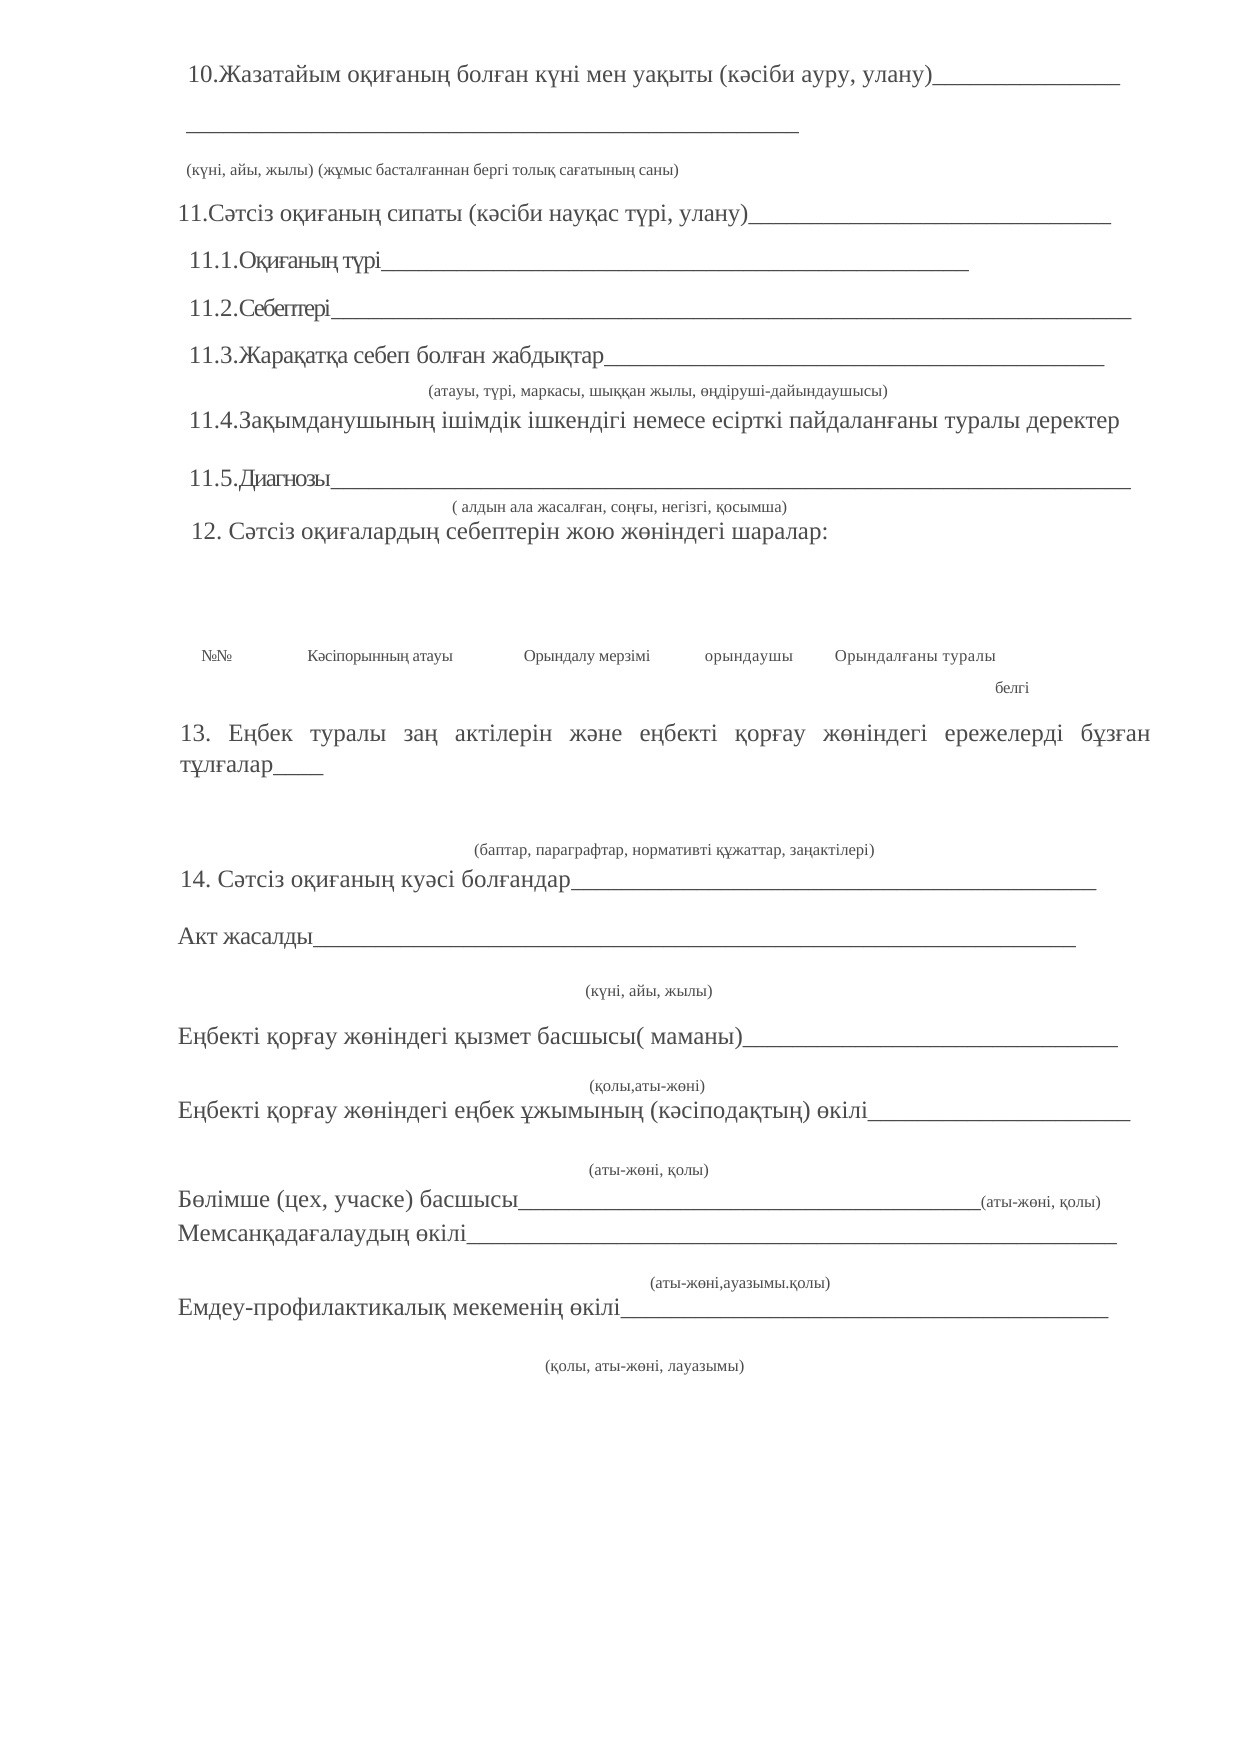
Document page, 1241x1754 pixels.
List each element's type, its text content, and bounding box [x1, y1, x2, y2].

text (аты-жөні,ауазымы.қолы) Емдеу-профилактикалық мекеменің өкілі_______________________________________ [178, 1266, 1152, 1320]
text 11.Сәтсіз оқиғаның сипаты (кәсіби науқас түрі, улану)_____________________________ [177, 198, 1152, 227]
text 13. Еңбек туралы заң актілерін және еңбекті қорғау жөніндегі ережелерді бұзған тұлғалар____ [180, 716, 1152, 778]
text (қолы, аты-жөні, лауазымы) [545, 1343, 1152, 1375]
text (аты-жөні, қолы) [589, 1148, 1152, 1179]
text (атауы, түрі, маркасы, шыққан жылы, өңдіруші-дайындаушысы) [177, 369, 1139, 400]
text 11.1.Оқиғаның түрі_______________________________________________ [189, 245, 1152, 274]
text ( алдын ала жасалған, соңғы, негізгі, қосымша) [191, 491, 876, 516]
text 10.Жазатайым оқиғаның болған күні мен уақыты (кәсіби ауру, улану)_______________ [187, 59, 1152, 88]
text Мемсанқадағалаудың өкілі____________________________________________________ [177, 1216, 1152, 1247]
text (күні, айы, жылы) [585, 969, 1152, 1000]
text 11.3.Жарақатқа себеп болған жабдықтар________________________________________ [189, 340, 1152, 369]
text _________________________________________________ [186, 107, 1152, 135]
text (қолы,аты-жөні) Еңбекті қорғау жөніндегі еңбек ұжымының (кәсіподақтың) өкілі_____________________ [178, 1070, 1152, 1124]
text (күні, айы, жылы) (жұмыс басталғаннан бергі толық сағатының саны) [186, 154, 1152, 179]
text Бөлімше (цех, учаске) басшысы_____________________________________(аты-жөні, қолы) [178, 1182, 1152, 1213]
text Еңбекті қорғау жөніндегі қызмет басшысы( маманы)______________________________ [178, 1019, 1152, 1050]
text 11.4.Зақымданушының ішімдік ішкендігі немесе есірткі пайдаланғаны туралы деректер [189, 403, 1152, 434]
text №№ Кәсіпорынның атауы Орындалу мерзімі орындаушы Орындалғаны туралы [201, 603, 1152, 665]
text 11.5.Диагнозы________________________________________________________________ [189, 460, 1152, 491]
text белгі [995, 666, 1152, 697]
text 11.2.Себептері________________________________________________________________ [189, 293, 1152, 322]
text 12. Сәтсіз оқиғалардың себептерін жою жөніндегі шаралар: [191, 516, 876, 545]
text 14. Сәтсіз оқиғаның куәсі болғандар__________________________________________ [180, 861, 1152, 893]
text Акт жасалды_____________________________________________________________ [177, 919, 1152, 950]
text (баптар, параграфтар, нормативті құжаттар, заңактілері) [197, 828, 1152, 859]
